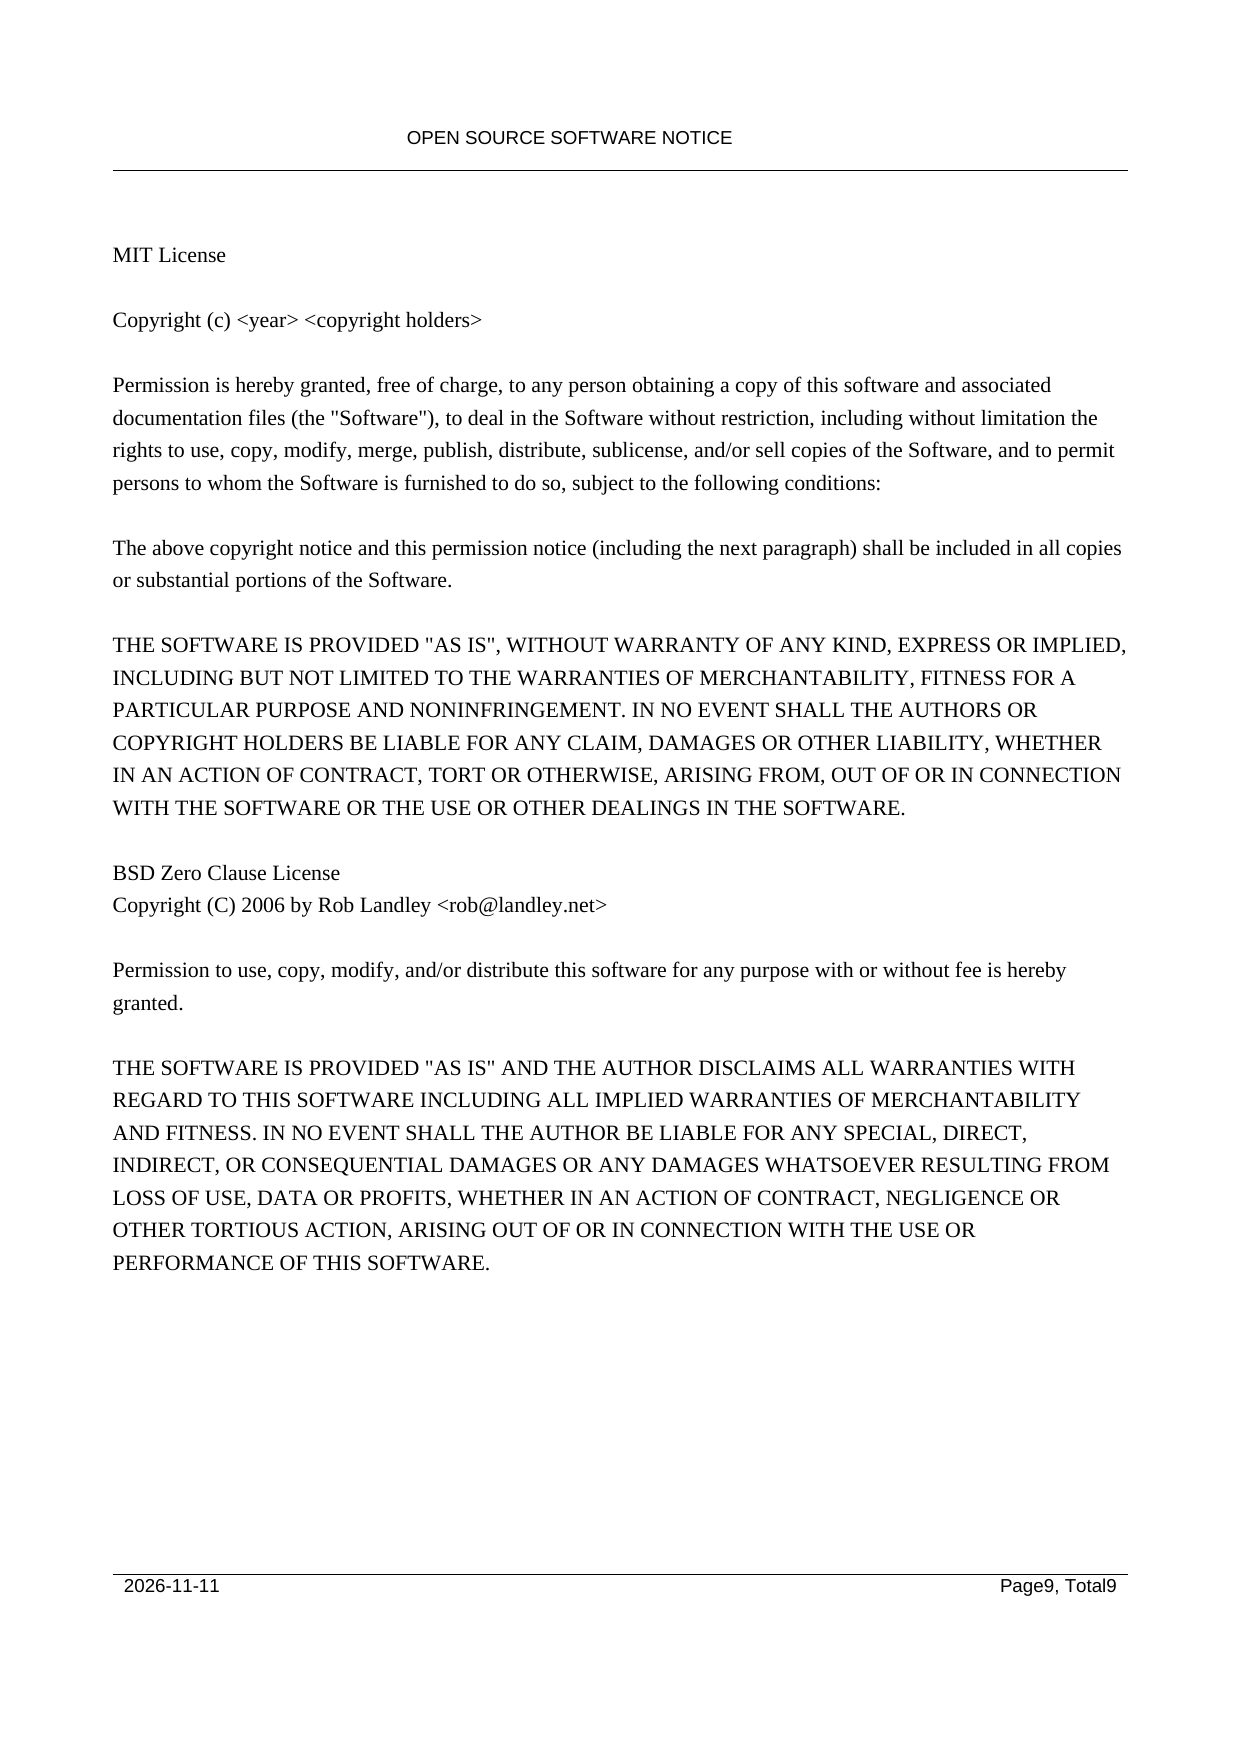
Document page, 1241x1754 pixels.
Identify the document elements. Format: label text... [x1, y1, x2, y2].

text MIT License [112, 239, 1128, 271]
text THE SOFTWARE IS PROVIDED "AS IS" AND THE AUTHOR DISCLAIMS ALL WARRANTIES WITH REGARD TO THIS SOFTWARE INCLUDING ALL IMPLIED WARRANTIES OF MERCHANTABILITY AND FITNESS. IN NO EVENT SHALL THE AUTHOR BE LIABLE FOR ANY SPECIAL, DIRECT, INDIRECT, OR CONSEQUENTIAL DAMAGES OR ANY DAMAGES WHATSOEVER RESULTING FROM LOSS OF USE, DATA OR PROFITS, WHETHER IN AN ACTION OF CONTRACT, NEGLIGENCE OR OTHER TORTIOUS ACTION, ARISING OUT OF OR IN CONNECTION WITH THE USE OR PERFORMANCE OF THIS SOFTWARE. [112, 1051, 1128, 1279]
text The above copyright notice and this permission notice (including the next paragraph) shall be included in all copies or substantial portions of the Software. [112, 531, 1128, 596]
text Copyright (C) 2006 by Rob Landley <rob@landley.net> [112, 889, 1128, 921]
text BSD Zero Clause License [112, 856, 1128, 889]
text THE SOFTWARE IS PROVIDED "AS IS", WITHOUT WARRANTY OF ANY KIND, EXPRESS OR IMPLIED, INCLUDING BUT NOT LIMITED TO THE WARRANTIES OF MERCHANTABILITY, FITNESS FOR A PARTICULAR PURPOSE AND NONINFRINGEMENT. IN NO EVENT SHALL THE AUTHORS OR COPYRIGHT HOLDERS BE LIABLE FOR ANY CLAIM, DAMAGES OR OTHER LIABILITY, WHETHER IN AN ACTION OF CONTRACT, TORT OR OTHERWISE, ARISING FROM, OUT OF OR IN CONNECTION WITH THE SOFTWARE OR THE USE OR OTHER DEALINGS IN THE SOFTWARE. [112, 629, 1128, 824]
text Permission to use, copy, modify, and/or distribute this software for any purpose with or without fee is hereby granted. [112, 954, 1128, 1019]
text Copyright (c) <year> <copyright holders> [112, 304, 1128, 336]
text Permission is hereby granted, free of charge, to any person obtaining a copy of this software and associated documentation files (the "Software"), to deal in the Software without restriction, including without limitation the rights to use, copy, modify, merge, publish, distribute, sublicense, and/or sell copies of the Software, and to permit persons to whom the Software is furnished to do so, subject to the following conditions: [112, 369, 1128, 499]
